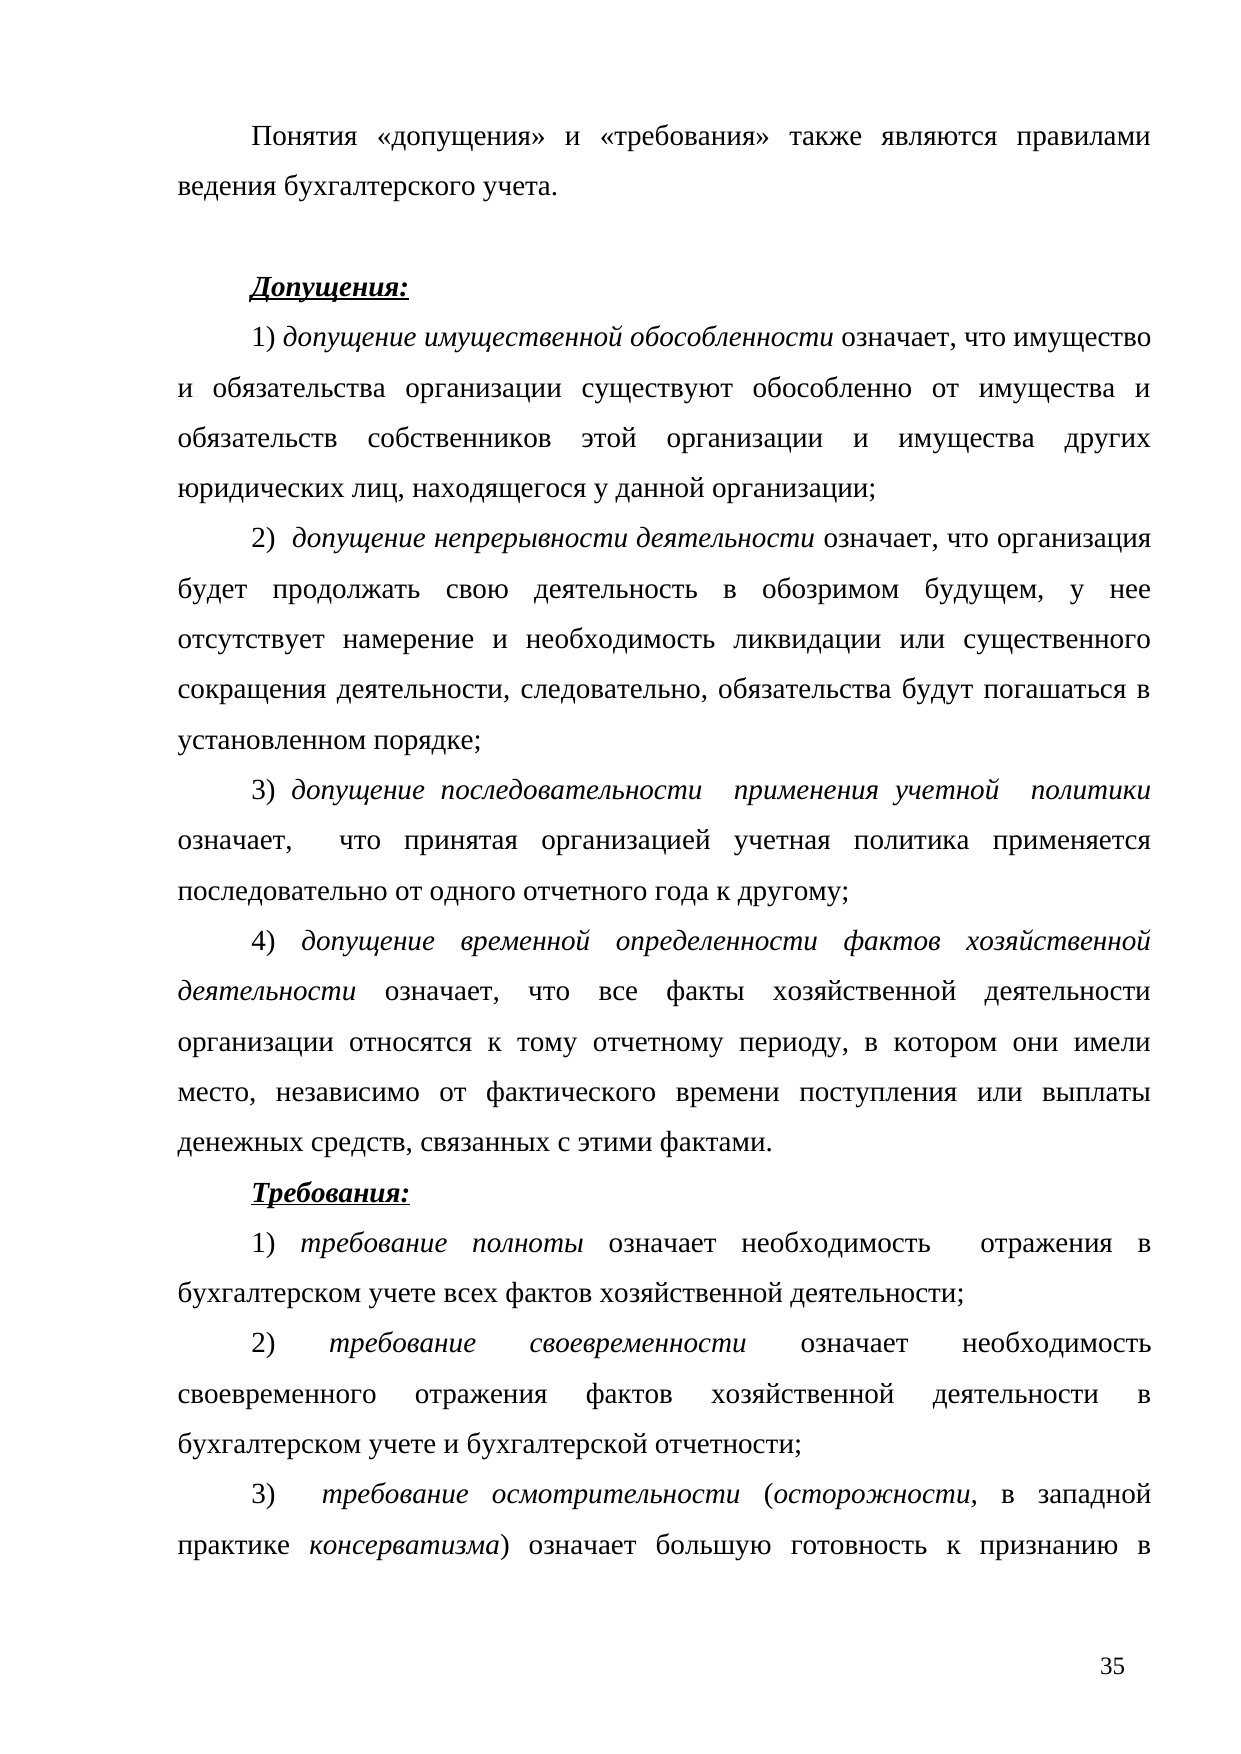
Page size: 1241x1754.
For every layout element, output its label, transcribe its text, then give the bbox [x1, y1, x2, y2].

text 4) допущение временной определенности фактов хозяйственной деятельности означает, что все факты хозяйственной деятельности организации относятся к тому отчетному периоду, в котором они имели место, независимо от фактического времени поступления или выплаты денежных средств, связанных с этими фактами. [177, 923, 1152, 1158]
text Допущения: [177, 269, 1152, 303]
text 2) требование своевременности означает необходимость своевременного отражения фактов хозяйственной деятельности в бухгалтерском учете и бухгалтерской отчетности; [177, 1326, 1152, 1460]
text Требования: [177, 1175, 1152, 1208]
text 2) допущение непрерывности деятельности означает, что организация будет продолжать свою деятельность в обозримом будущем, у нее отсутствует намерение и необходимость ликвидации или существенного сокращения деятельности, следовательно, обязательства будут погашаться в установленном порядке; [177, 521, 1152, 755]
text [177, 1477, 1152, 1560]
text 3) допущение последовательности применения учетной политики означает, что принятая организацией учетная политика применяется последовательно от одного отчетного года к другому; [177, 772, 1152, 906]
text 1) требование полноты означает необходимость отражения в бухгалтерском учете всех фактов хозяйственной деятельности; [177, 1225, 1152, 1309]
text 1) допущение имущественной обособленности означает, что имущество и обязательства организации существуют обособленно от имущества и обязательств собственников этой организации и имущества других юридических лиц, находящегося у данной организации; [177, 319, 1152, 504]
text Понятия «допущения» и «требования» также являются правилами ведения бухгалтерского учета. [177, 118, 1152, 202]
